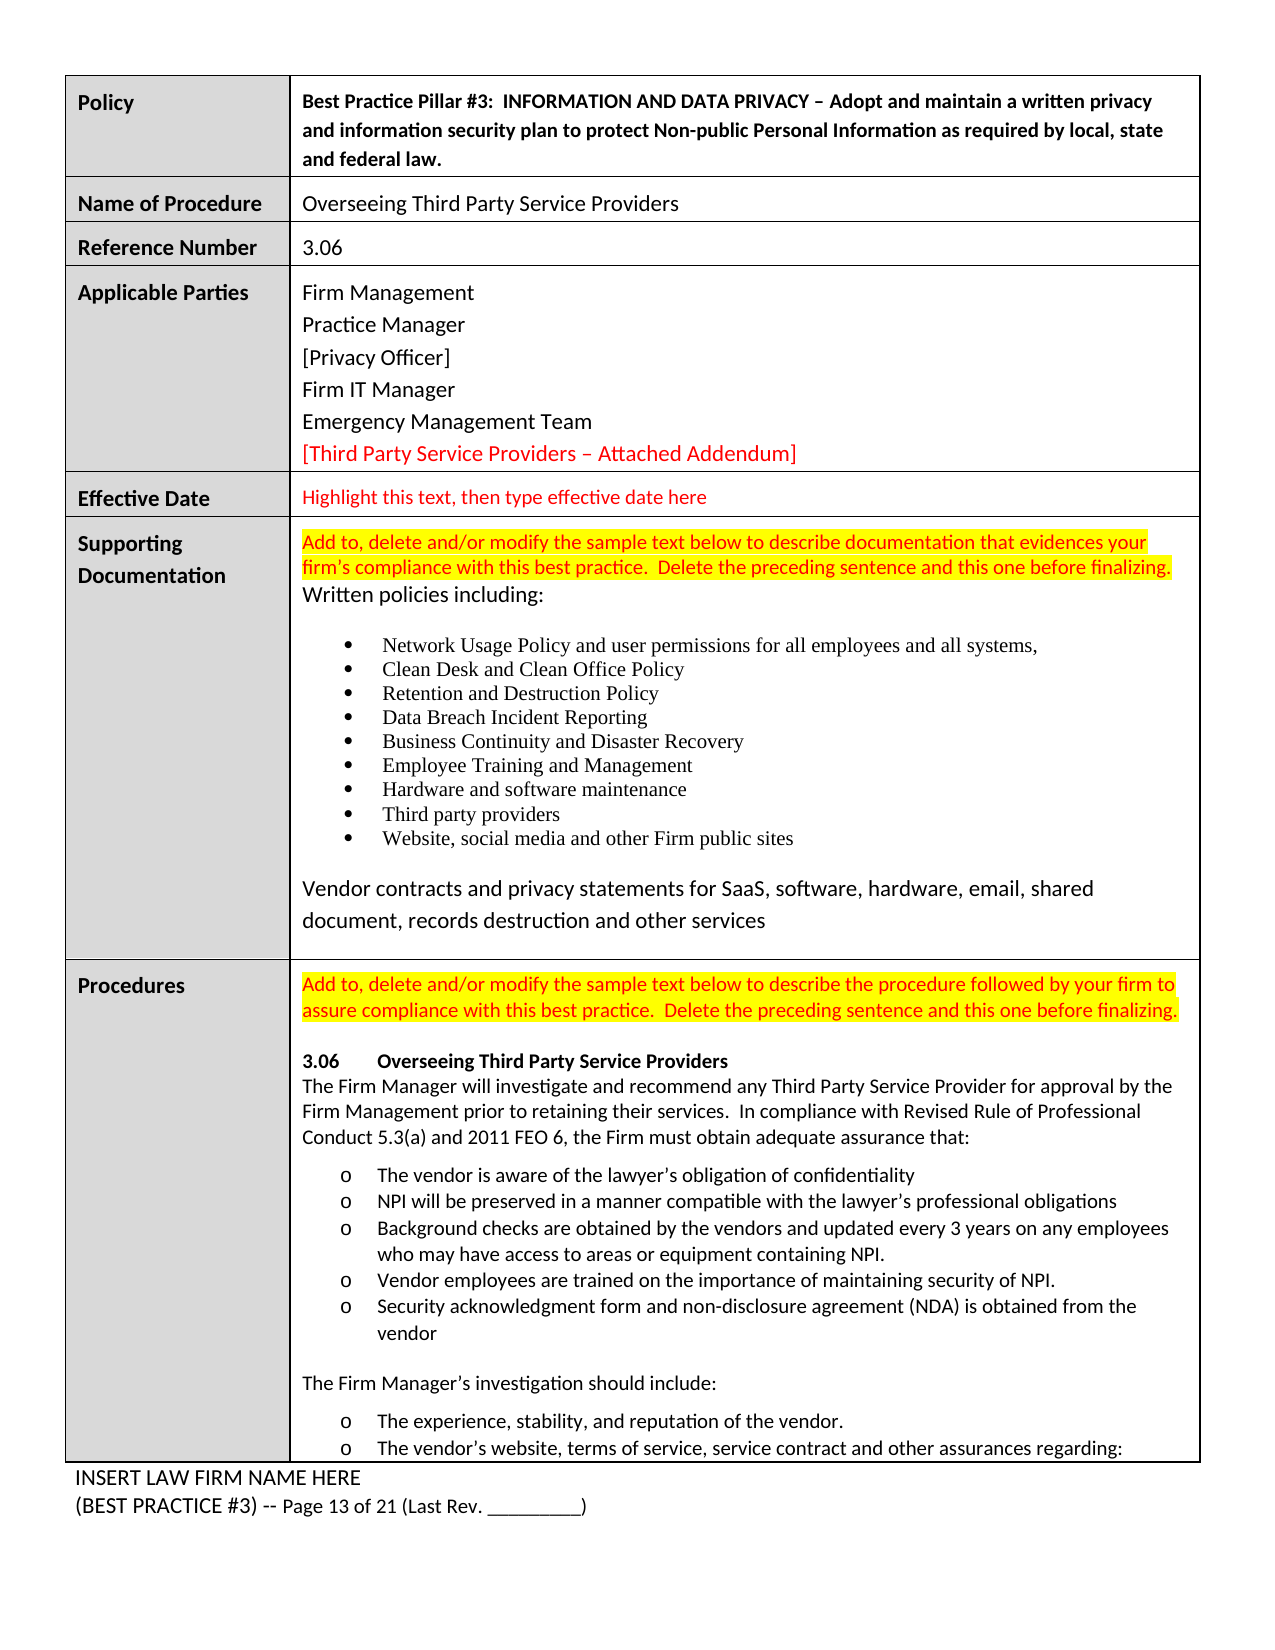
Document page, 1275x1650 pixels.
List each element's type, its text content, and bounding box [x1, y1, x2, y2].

table_cell Reference Number [66, 222, 289, 265]
table_header Policy [66, 76, 289, 176]
table_cell Supporting Documentation [66, 517, 289, 958]
table_cell Applicable Parties [66, 266, 289, 471]
table_cell 3.06 [291, 222, 1199, 265]
table_cell Overseeing Third Party Service Providers [291, 177, 1199, 221]
table_header Best Practice Pillar #3: INFORMATION AND DATA PRIVACY – Adopt and maintain a written privacy and information security plan to protect Non-public Personal Information as required by local, state and federal law. [291, 76, 1199, 176]
table_cell Highlight this text, then type effective date here [291, 472, 1199, 516]
table_cell Firm Management Practice Manager [Privacy Officer] Firm IT Manager Emergency Management Team [Third Party Service Providers – Attached Addendum] [291, 266, 1199, 471]
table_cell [291, 960, 1199, 1461]
table_cell Add to, delete and/or modify the sample text below to describe documentation that evidences your firm’s compliance with this best practice. Delete the preceding sentence and this one before finalizing. Written policies including: Network Usage Policy and user permissions for all employees and all systems, Clean Desk and Clean Office Policy Retention and Destruction Policy Data Breach Incident Reporting Business Continuity and Disaster Recovery Employee Training and Management Hardware and software maintenance Third party providers Website, social media and other Firm public sites Vendor contracts and privacy statements for SaaS, software, hardware, email, shared document, records destruction and other services [291, 517, 1199, 958]
table_cell Procedures [66, 960, 289, 1461]
table_cell Effective Date [66, 472, 289, 516]
table_cell Name of Procedure [66, 177, 289, 221]
